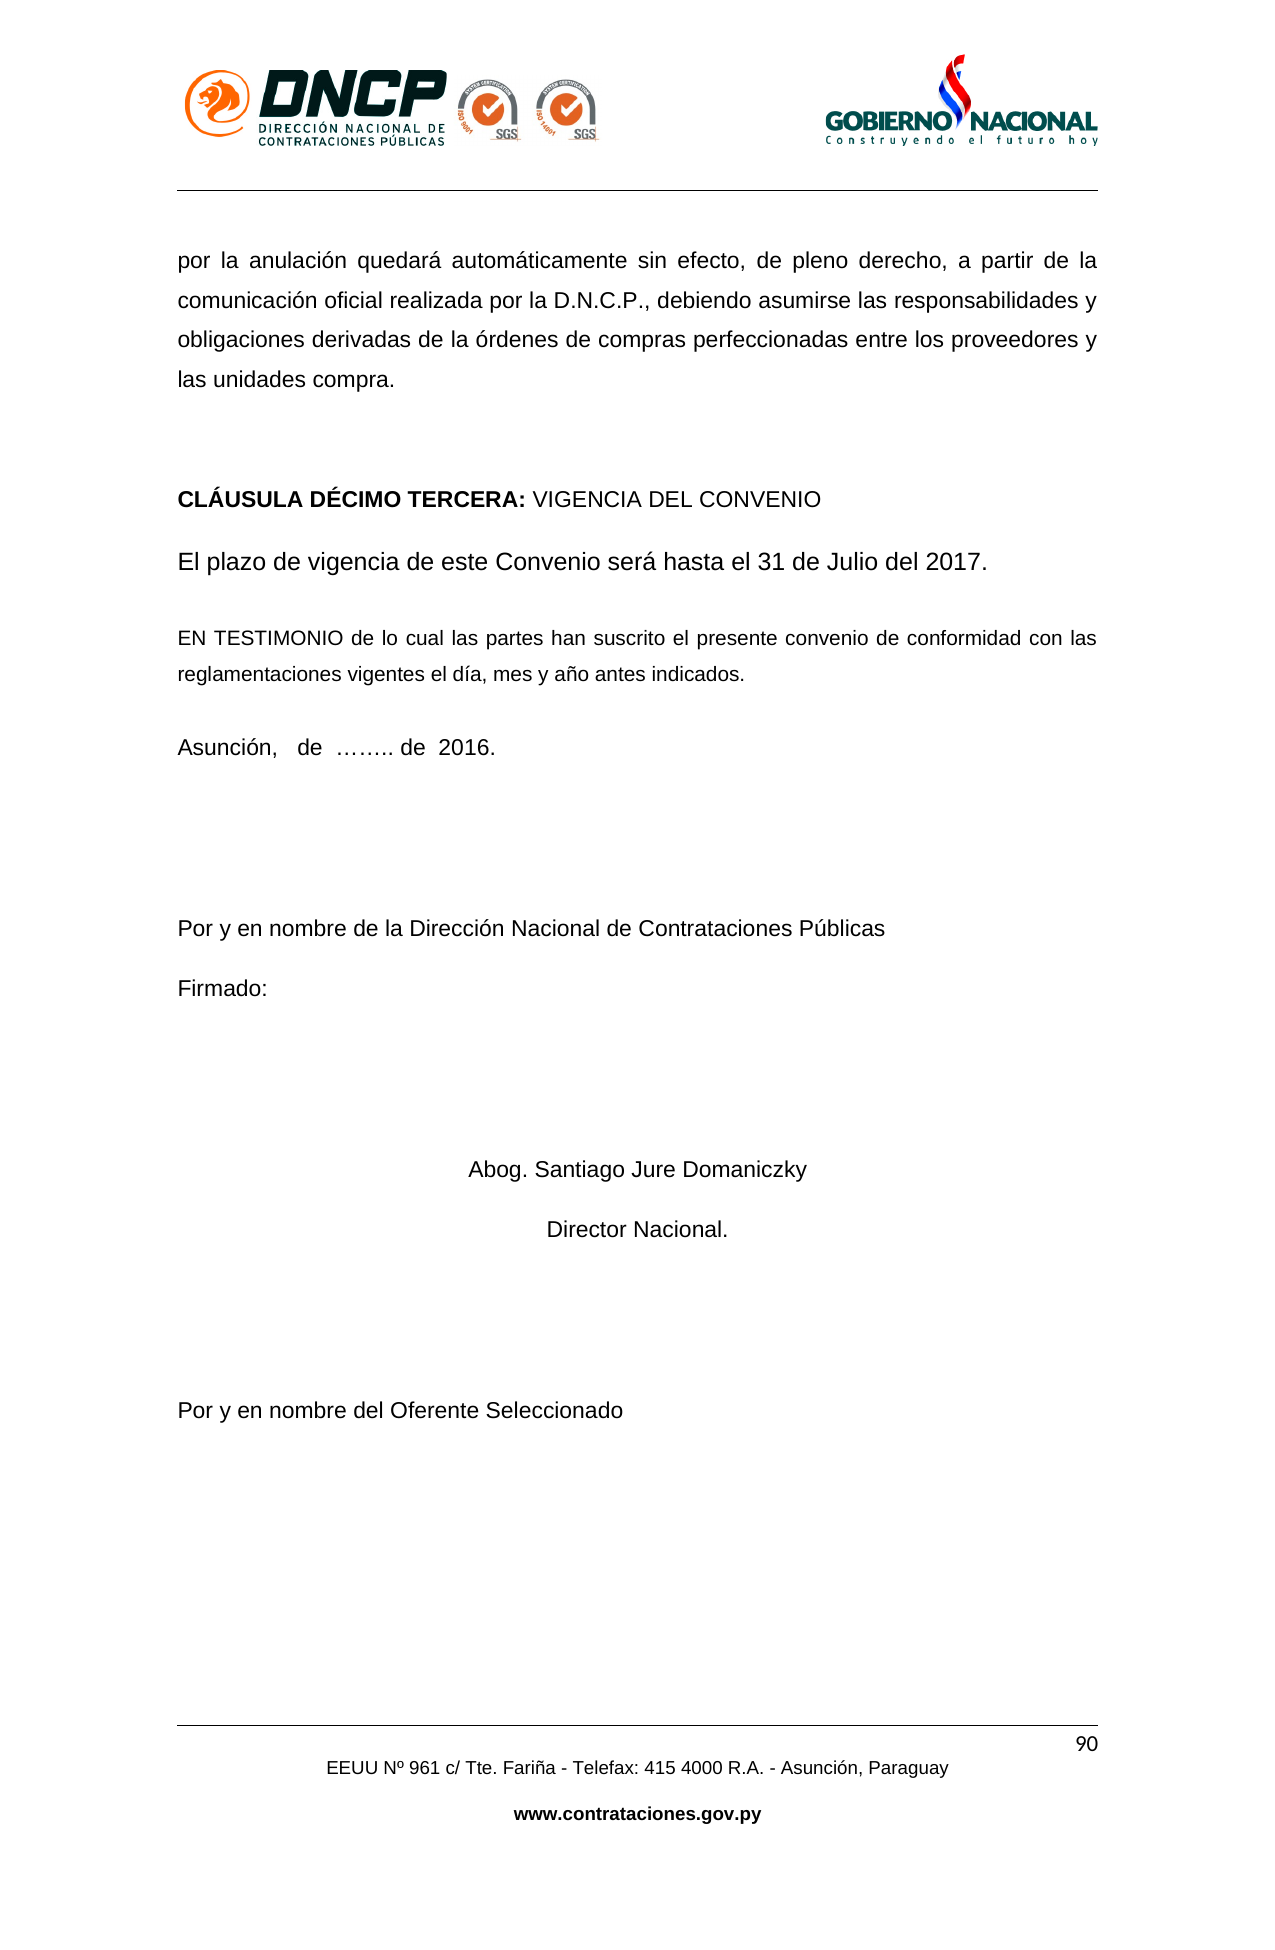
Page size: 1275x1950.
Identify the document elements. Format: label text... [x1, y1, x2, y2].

list Por y en nombre de la Dirección Nacional de Contrataciones Públicas [177, 914, 1098, 941]
picture [184, 70, 447, 146]
list Asunción, de …….. de 2016. [177, 733, 1098, 760]
list Firmado: [177, 975, 1098, 1001]
list Director Nacional. [177, 1216, 1098, 1242]
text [177, 247, 1098, 392]
list Por y en nombre del Oferente Seleccionado [177, 1397, 1098, 1423]
text El plazo de vigencia de este Convenio será hasta el 31 de Julio del 2017. [177, 547, 1098, 575]
picture [825, 54, 1098, 146]
text CLÁUSULA DÉCIMO TERCERA: VIGENCIA DEL CONVENIO [177, 486, 1098, 513]
list EN TESTIMONIO de lo cual las partes han suscrito el presente convenio de conformidad con las reglamentaciones vigentes el día, mes y año antes indicados. [177, 626, 1098, 686]
list Abog. Santiago Jure Domaniczky [177, 1156, 1098, 1182]
picture [453, 75, 603, 146]
